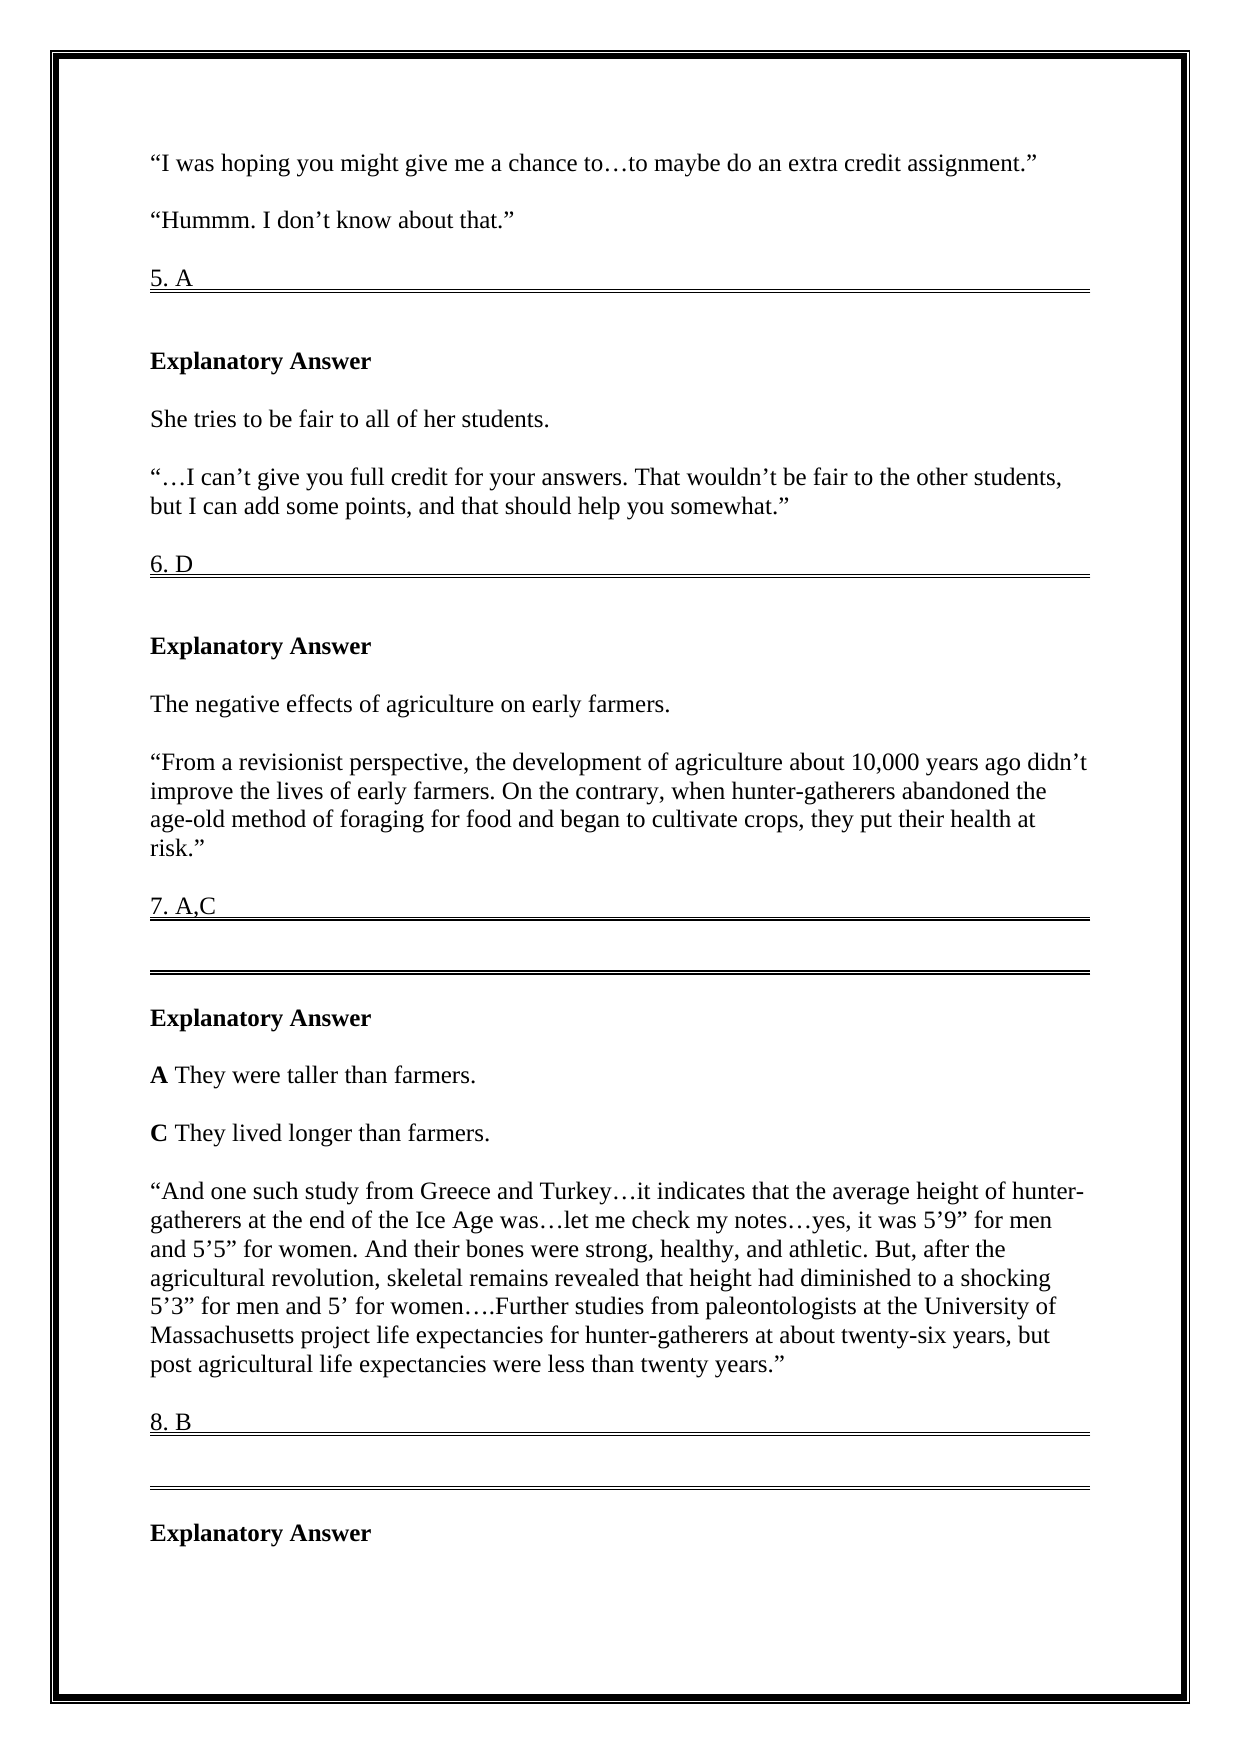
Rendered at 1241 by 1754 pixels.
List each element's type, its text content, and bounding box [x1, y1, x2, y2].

text C They lived longer than farmers. [150, 1118, 1090, 1147]
text 5. A [150, 263, 1090, 289]
text Explanatory Answer [150, 346, 1090, 375]
text “…I can’t give you full credit for your answers. That wouldn’t be fair to the other students, but I can add some points, and that should help you somewhat.” [150, 462, 1090, 519]
text 6. D [150, 549, 1090, 574]
text She tries to be fair to all of her students. [150, 404, 1090, 433]
text A They were taller than farmers. [150, 1061, 1090, 1089]
text 8. B [150, 1407, 1090, 1432]
text “From a revisionist perspective, the development of agriculture about 10,000 years ago didn’t improve the lives of early farmers. On the contrary, when hunter-gatherers abandoned the age-old method of foraging for food and began to cultivate crops, they put their health at risk.” [150, 747, 1090, 862]
text Explanatory Answer [150, 631, 1090, 660]
text “I was hoping you might give me a chance to…to maybe do an extra credit assignment.” [150, 148, 1090, 176]
text “Hummm. I don’t know about that.” [150, 206, 1090, 234]
text Explanatory Answer [150, 1518, 1090, 1547]
text 7. A,C [150, 891, 1090, 917]
text “And one such study from Greece and Turkey…it indicates that the average height of hunter-gatherers at the end of the Ice Age was…let me check my notes…yes, it was 5’9” for men and 5’5” for women. And their bones were strong, healthy, and athletic. But, after the agricultural revolution, skeletal remains revealed that height had diminished to a shocking 5’3” for men and 5’ for women….Further studies from paleontologists at the University of Massachusetts project life expectancies for hunter-gatherers at about twenty-six years, but post agricultural life expectancies were less than twenty years.” [150, 1176, 1090, 1378]
text The negative effects of agriculture on early farmers. [150, 689, 1090, 718]
text Explanatory Answer [150, 1003, 1090, 1031]
